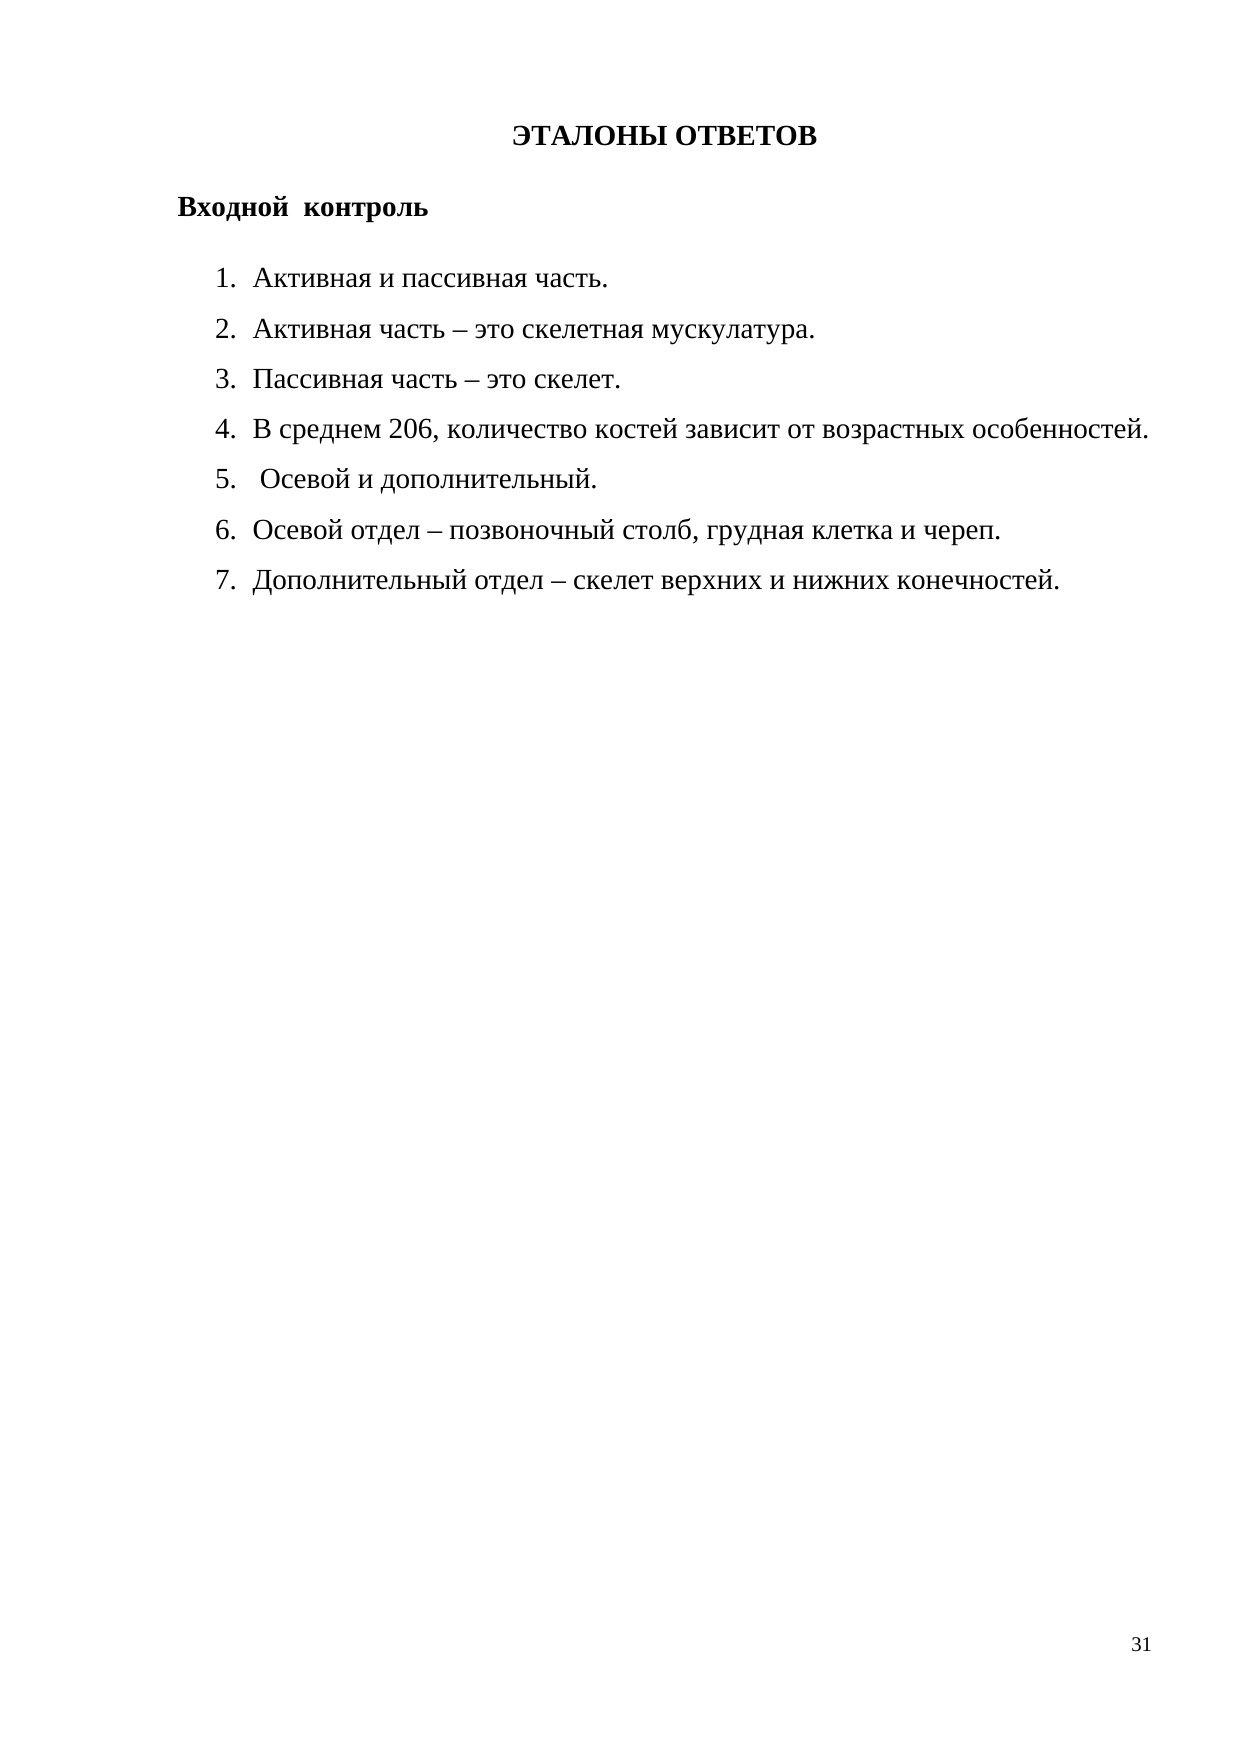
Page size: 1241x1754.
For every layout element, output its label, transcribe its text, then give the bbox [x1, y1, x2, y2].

text ЭТАЛОНЫ ОТВЕТОВ [177, 118, 1152, 152]
text Входной контроль [177, 189, 1152, 223]
list Осевой и дополнительный. [215, 462, 1152, 495]
list В среднем 206, количество костей зависит от возрастных особенностей. [215, 411, 1152, 445]
list Активная часть – это скелетная мускулатура. [215, 311, 1152, 344]
list Дополнительный отдел – скелет верхних и нижних конечностей. [215, 562, 1152, 596]
list Пассивная часть – это скелет. [215, 361, 1152, 394]
list Активная и пассивная часть. [215, 260, 1152, 294]
list Осевой отдел – позвоночный столб, грудная клетка и череп. [215, 512, 1152, 546]
